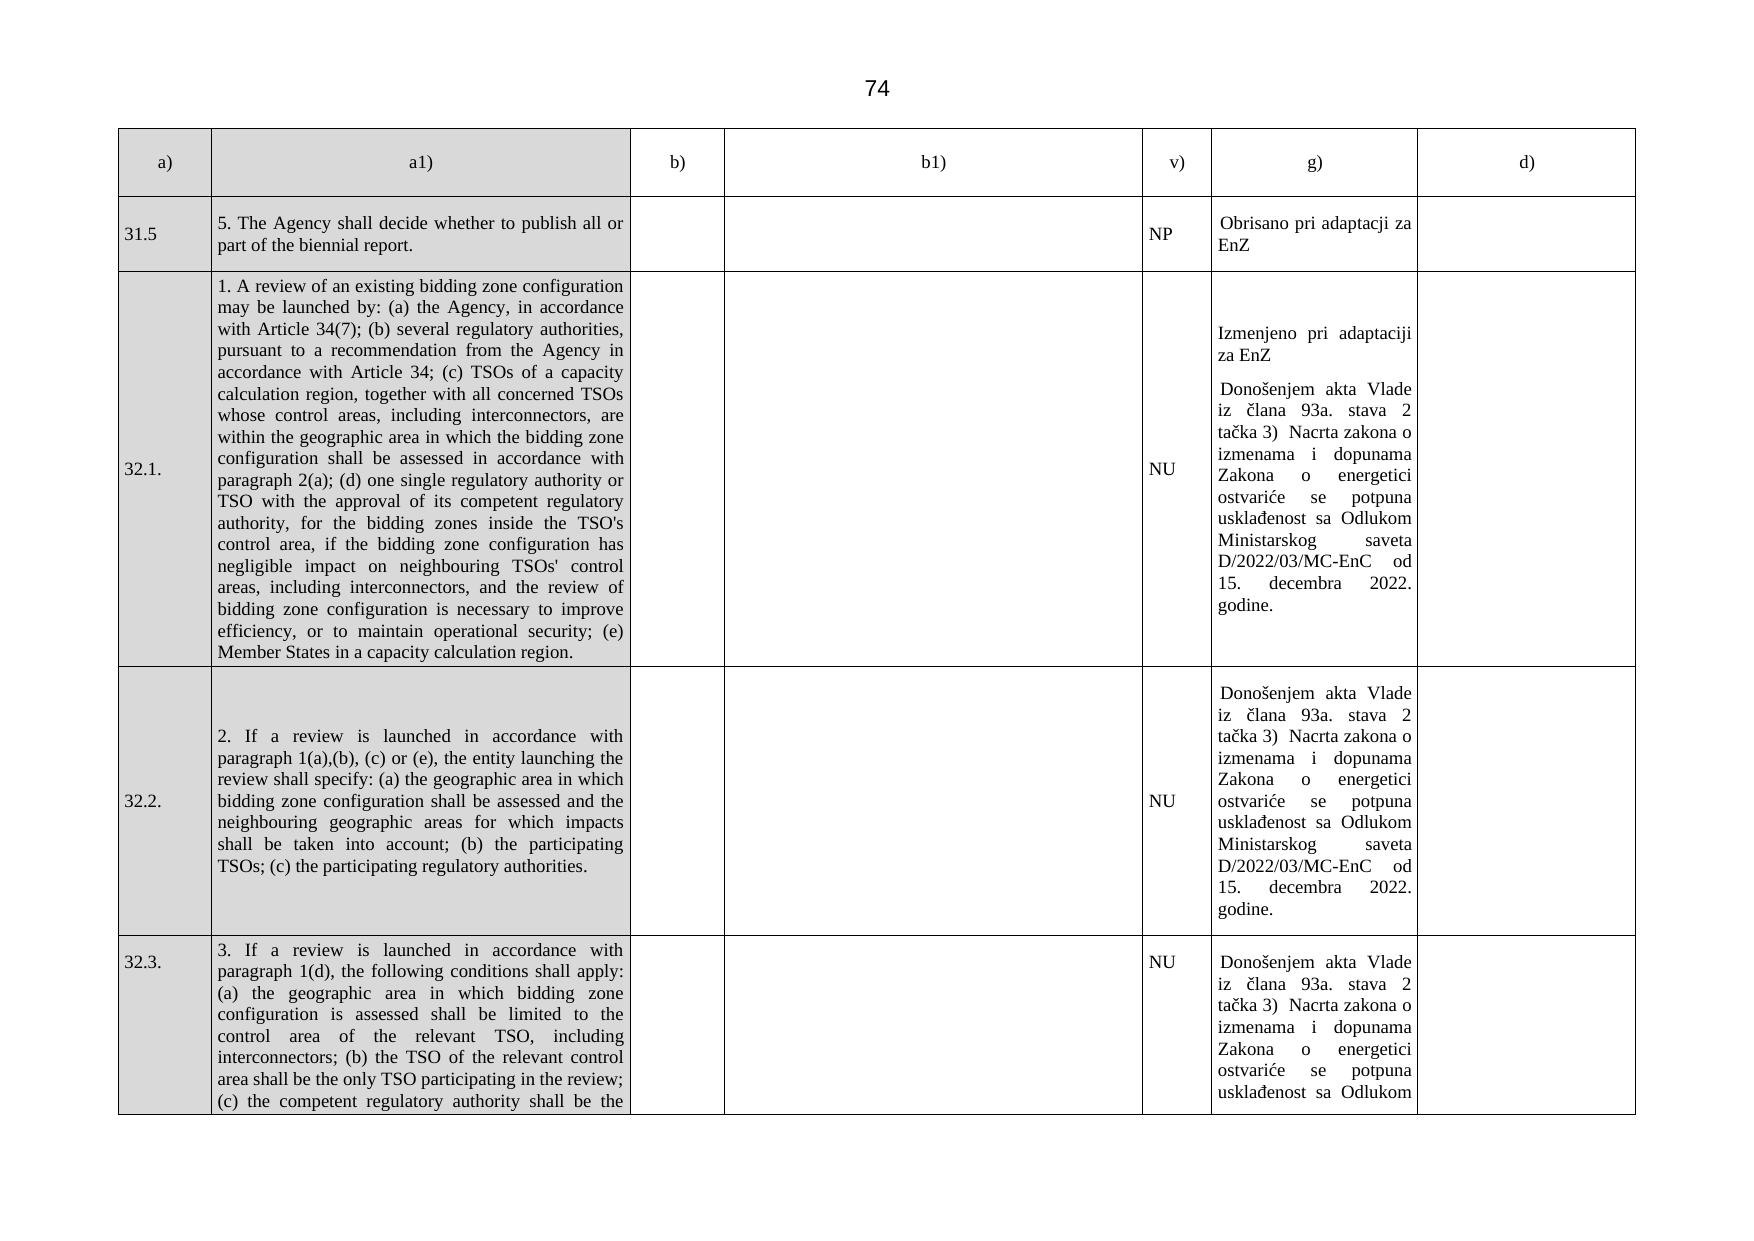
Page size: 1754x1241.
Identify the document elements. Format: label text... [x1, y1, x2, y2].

table_cell [725, 667, 1142, 935]
table_cell [1418, 667, 1635, 935]
table_cell [631, 667, 724, 935]
table_cell NU [1143, 667, 1211, 935]
table_cell [631, 936, 724, 1114]
table_cell [1418, 936, 1635, 1114]
table_cell [631, 272, 724, 666]
table_cell [725, 272, 1142, 666]
table_cell [1418, 197, 1635, 271]
table_cell NU [1143, 272, 1211, 666]
table_cell NP [1143, 197, 1211, 271]
table_header d) [1418, 129, 1635, 196]
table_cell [1212, 272, 1417, 666]
table_cell NU [1143, 936, 1211, 1114]
table_cell [725, 936, 1142, 1114]
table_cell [1212, 936, 1417, 1114]
table_cell [1418, 272, 1635, 666]
table_cell 2. If a review is launched in accordance with paragraph 1(a),(b), (c) or (e), the entity launching the review shall specify: (a) the geographic area in which bidding zone configuration shall be assessed and the neighbouring geographic areas for which impacts shall be taken into account; (b) the participating TSOs; (c) the participating regulatory authorities. [212, 667, 630, 935]
table_cell 31.5 [119, 197, 211, 271]
table_cell [631, 197, 724, 271]
table_header a1) [212, 129, 630, 196]
table_header v) [1143, 129, 1211, 196]
table_cell 32.3. [119, 936, 211, 1114]
table_cell 32.1. [119, 272, 211, 666]
table_cell 5. The Agency shall decide whether to publish all or part of the biennial report. [212, 197, 630, 271]
table_header b) [631, 129, 724, 196]
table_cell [212, 936, 630, 1114]
table_header g) [1212, 129, 1417, 196]
table_cell 1. A review of an existing bidding zone configuration may be launched by: (a) the Agency, in accordance with Article 34(7); (b) several regulatory authorities, pursuant to a recommendation from the Agency in accordance with Article 34; (c) TSOs of a capacity calculation region, together with all concerned TSOs whose control areas, including interconnectors, are within the geographic area in which the bidding zone configuration shall be assessed in accordance with paragraph 2(a); (d) one single regulatory authority or TSO with the approval of its competent regulatory authority, for the bidding zones inside the TSO's control area, if the bidding zone configuration has negligible impact on neighbouring TSOs' control areas, including interconnectors, and the review of bidding zone configuration is necessary to improve efficiency, or to maintain operational security; (e) Member States in a capacity calculation region. [212, 272, 630, 666]
table_cell [725, 197, 1142, 271]
table_header b1) [725, 129, 1142, 196]
table_cell Obrisano pri adaptacji za EnZ [1212, 197, 1417, 271]
table_cell 32.2. [119, 667, 211, 935]
table_header a) [119, 129, 211, 196]
